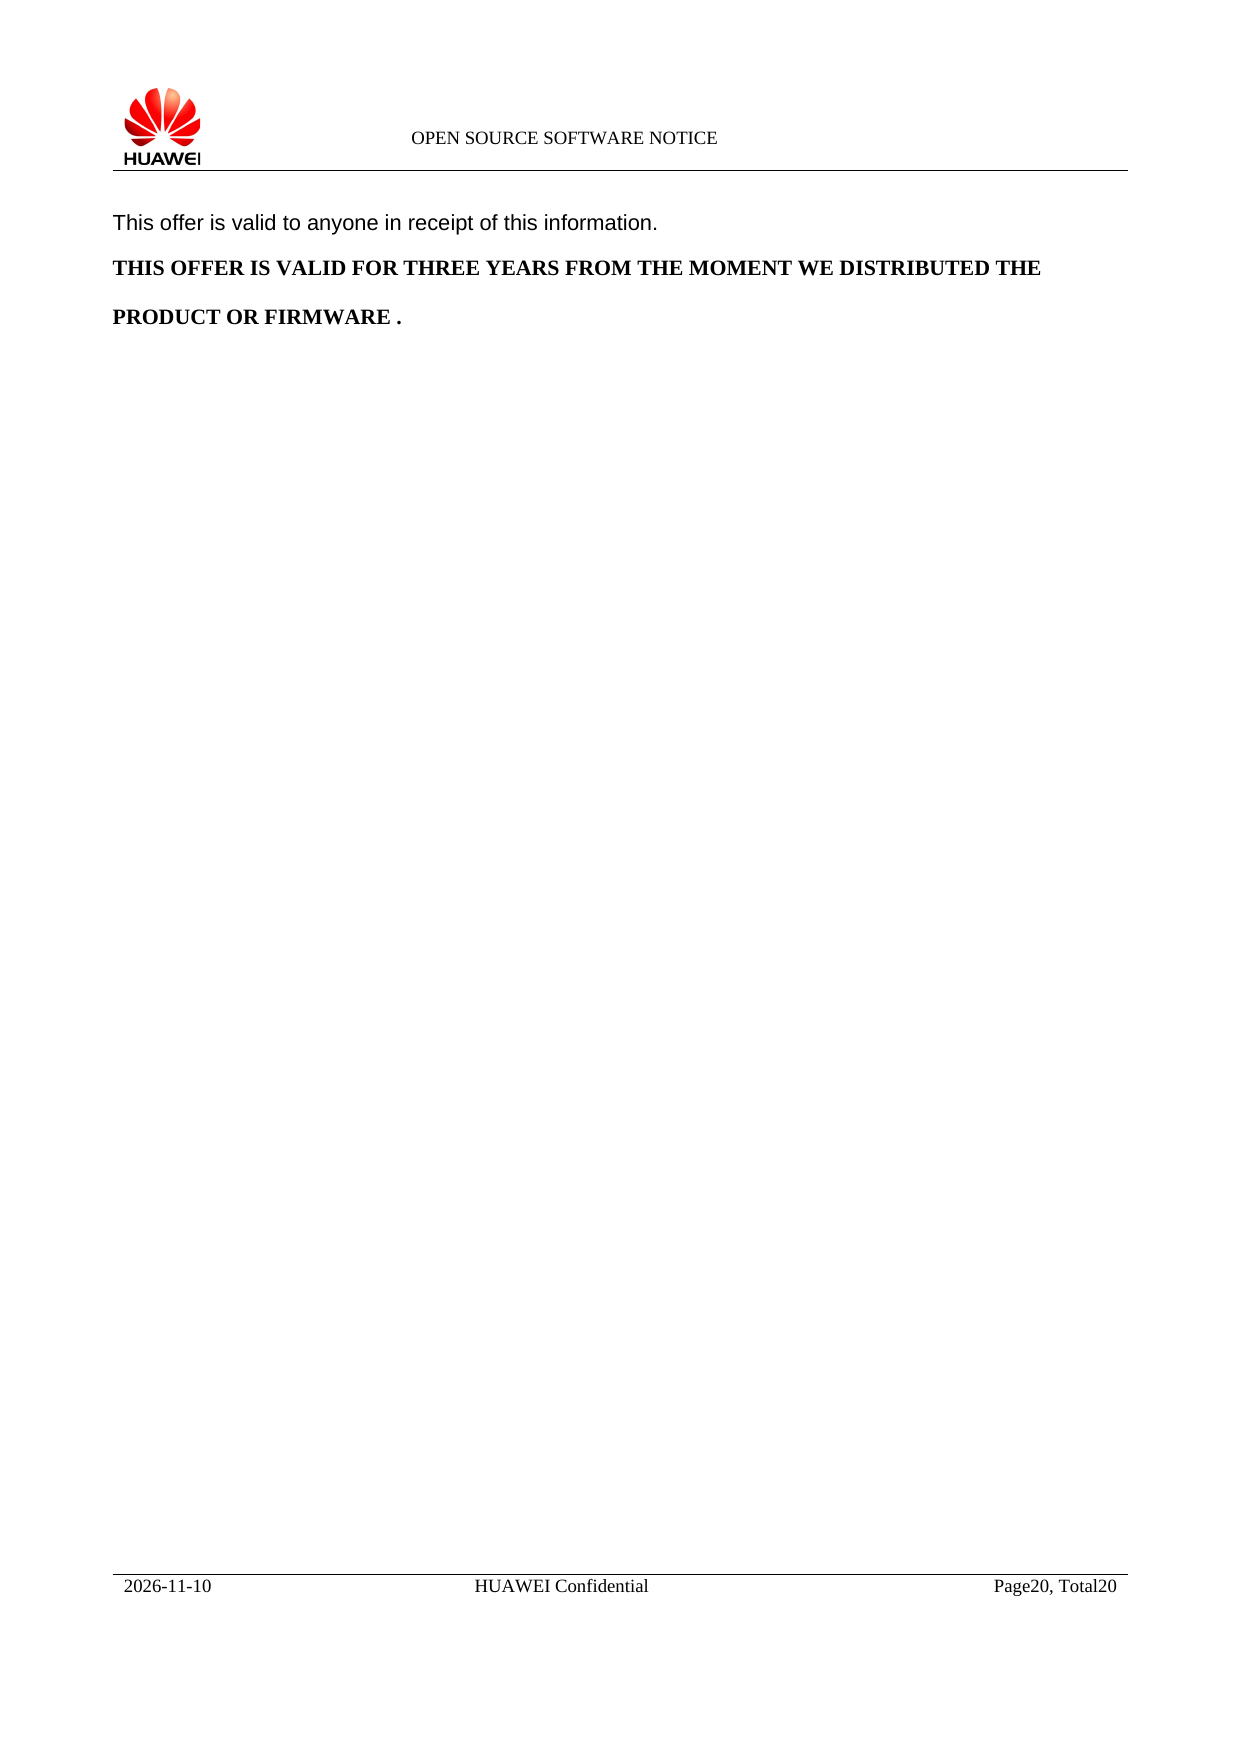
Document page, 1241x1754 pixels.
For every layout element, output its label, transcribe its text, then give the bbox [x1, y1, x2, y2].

text This offer is valid for three years from the moment we distributed the product or firmware . [112, 251, 1128, 333]
text This offer is valid to anyone in receipt of this information. [112, 206, 1128, 239]
picture [124, 88, 201, 165]
